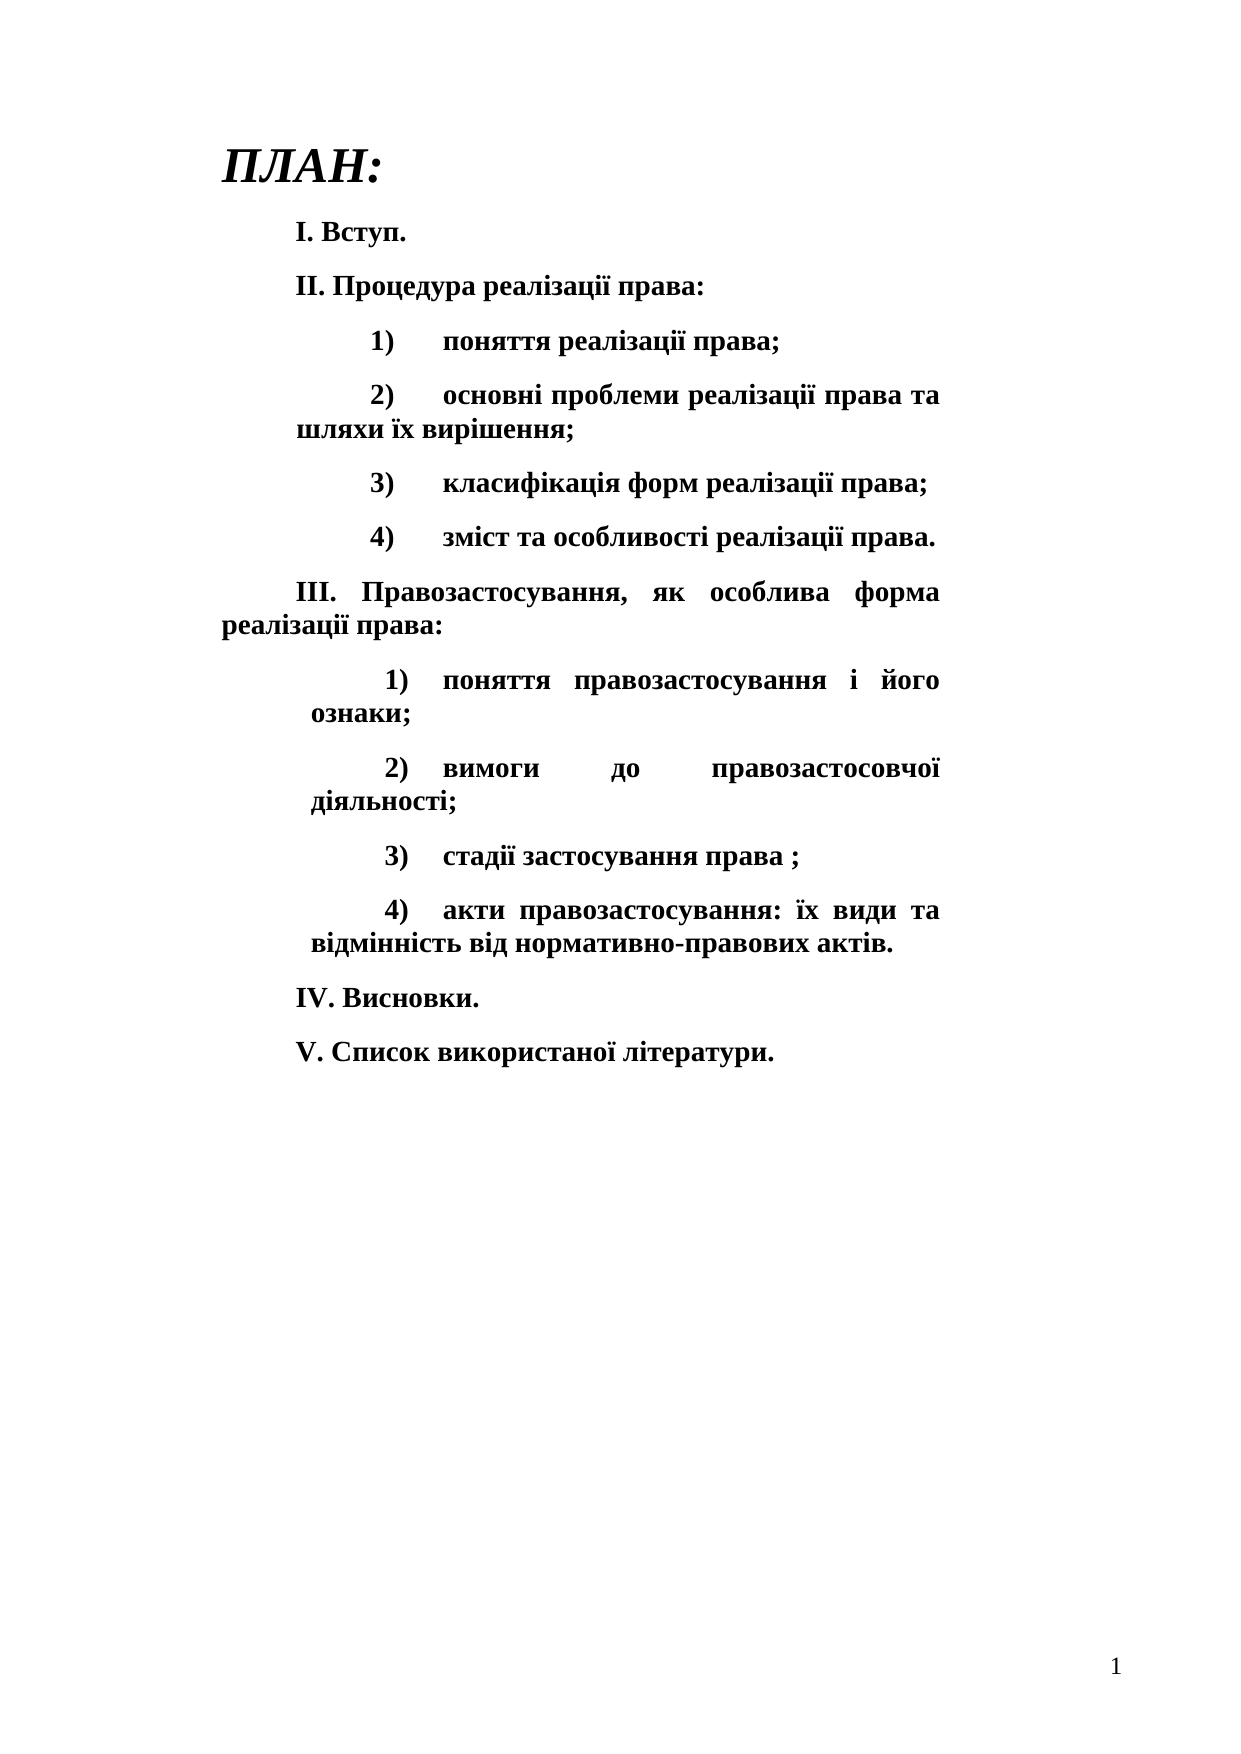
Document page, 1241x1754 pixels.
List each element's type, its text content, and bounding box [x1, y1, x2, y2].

text ІІ. Процедура реалізації права: [148, 268, 940, 302]
list поняття реалізації права; [296, 323, 940, 356]
list зміст та особливості реалізації права. [296, 519, 940, 553]
text ІV. Висновки. [221, 980, 940, 1013]
list акти правозастосування: їх види та відмінність від нормативно-правових актів. [311, 892, 940, 959]
text ПЛАН: [148, 136, 940, 193]
list вимоги до правозастосовчої діяльності; [311, 750, 940, 817]
text І. Вступ. [148, 214, 940, 248]
text ІІІ. Правозастосування, як особлива форма реалізації права: [221, 574, 940, 641]
list класифікація форм реалізації права; [296, 465, 940, 499]
list основні проблеми реалізації права та шляхи їх вирішення; [296, 377, 940, 444]
text V. Список використаної літератури. [221, 1034, 940, 1068]
list поняття правозастосування і його ознаки; [311, 662, 940, 729]
list стадії застосування права ; [311, 838, 940, 871]
